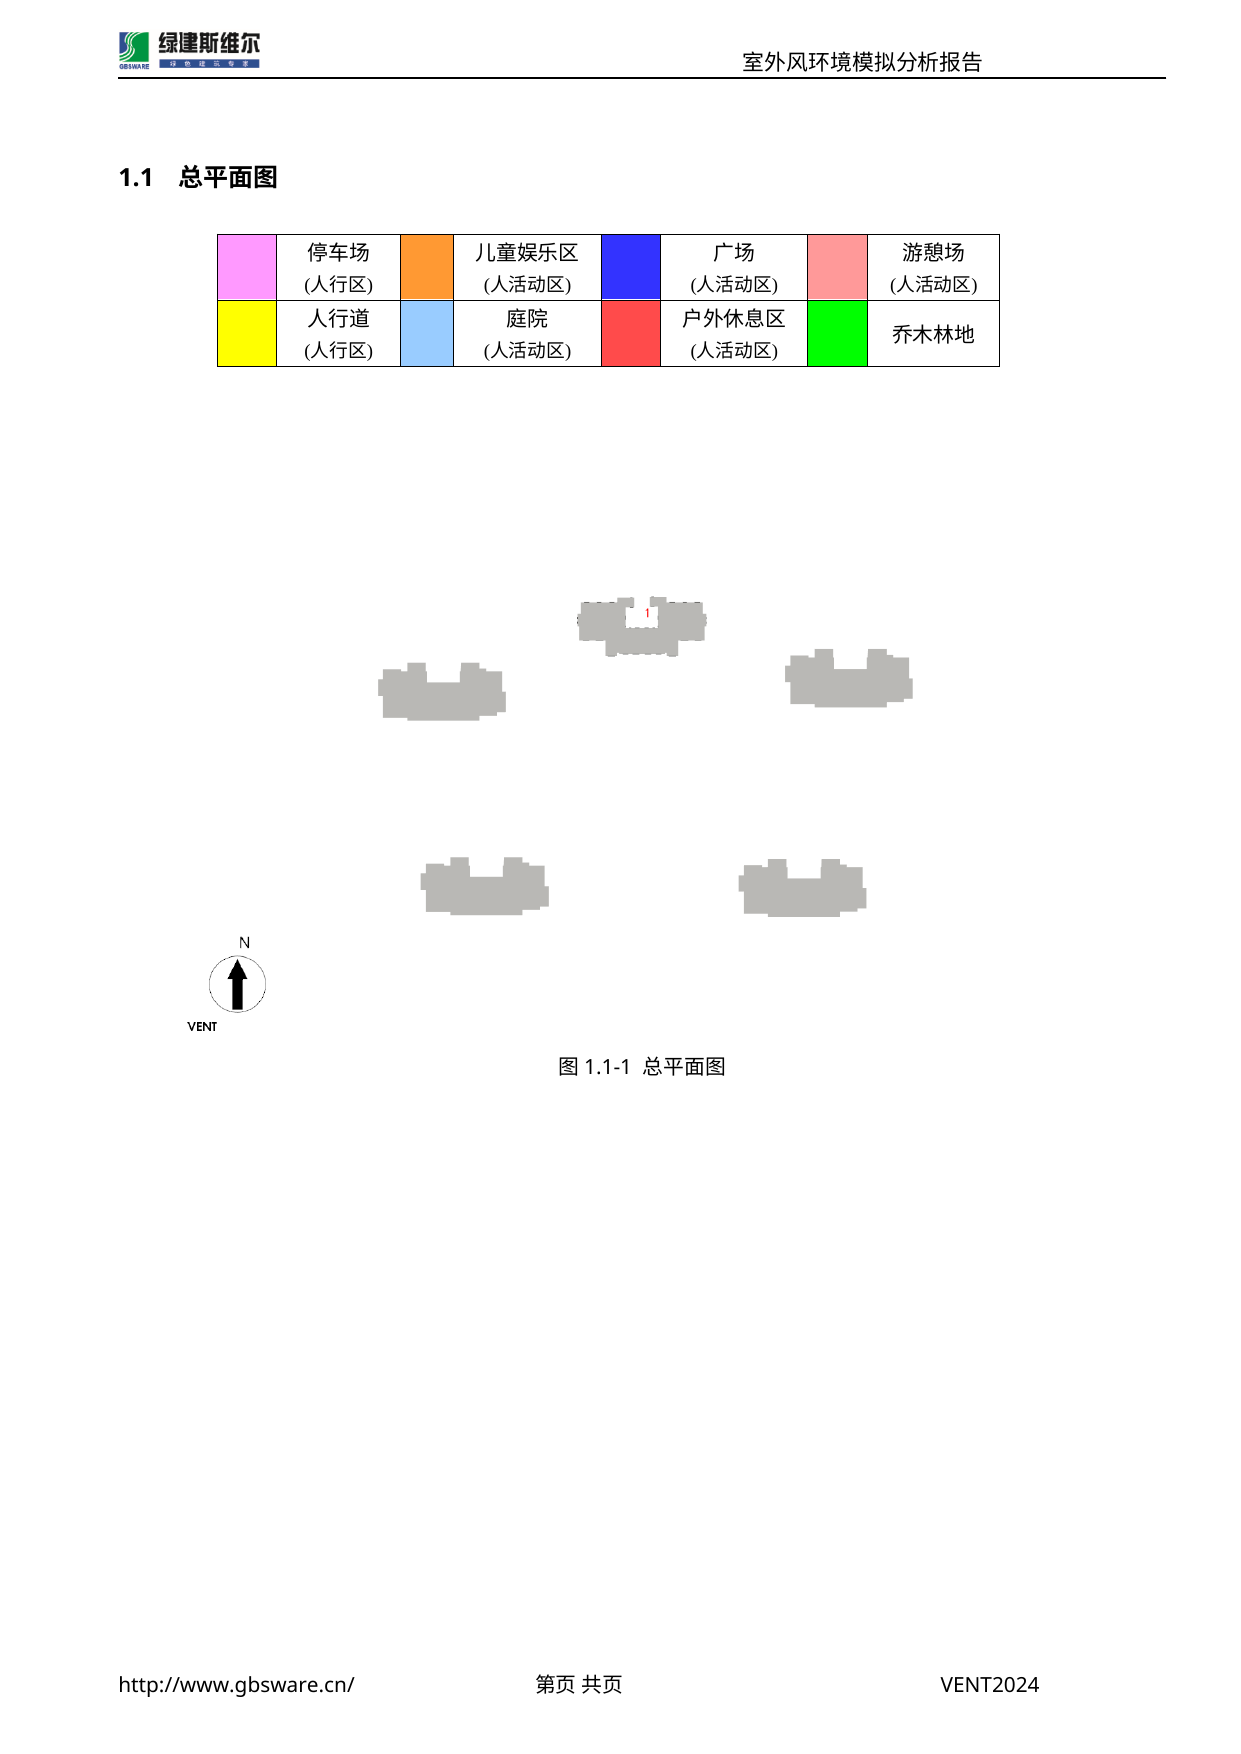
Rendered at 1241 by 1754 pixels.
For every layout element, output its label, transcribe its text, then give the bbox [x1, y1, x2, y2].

table_cell [218, 301, 276, 366]
table_cell [602, 301, 660, 366]
table_header [808, 235, 867, 299]
table_cell 人行道 (人行区) [277, 301, 400, 366]
table_cell [808, 301, 867, 366]
text 图 1.1-1 总平面图 [118, 1049, 1166, 1082]
picture [118, 29, 261, 71]
table_cell [401, 301, 453, 366]
table_header 停车场 (人行区) [277, 235, 400, 299]
table_header 广场 (人活动区) [661, 235, 807, 299]
table_header 游憩场 (人活动区) [868, 235, 999, 299]
table_header [218, 235, 276, 299]
picture [180, 472, 1110, 1041]
table_cell 庭院 (人活动区) [454, 301, 601, 366]
table_header 儿童娱乐区 (人活动区) [454, 235, 601, 299]
table_header [602, 235, 660, 299]
table_cell 户外休息区 (人活动区) [661, 301, 807, 366]
table_cell 乔木林地 [868, 301, 999, 366]
table_header [401, 235, 453, 299]
subtitle 总平面图 [118, 143, 1166, 208]
